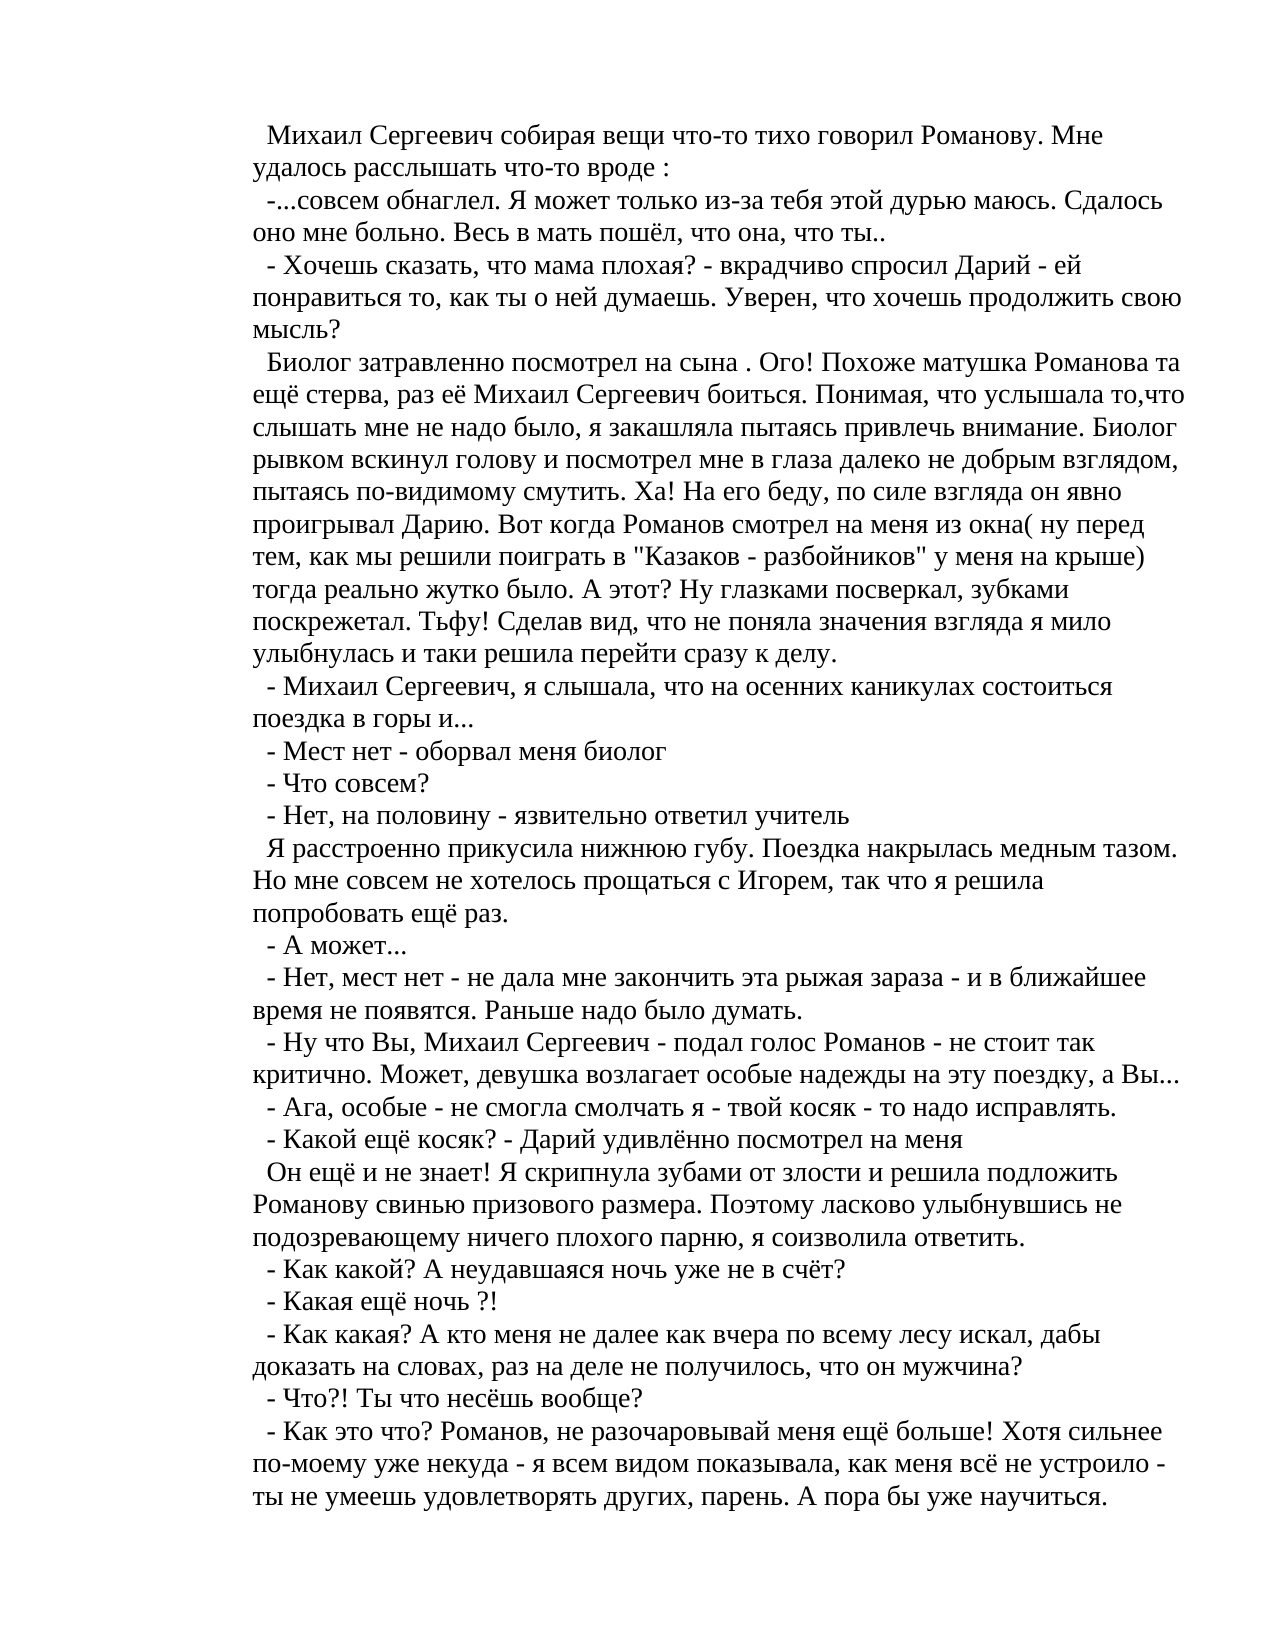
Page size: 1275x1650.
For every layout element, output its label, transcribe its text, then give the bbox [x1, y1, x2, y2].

text - Нет, на половину - язвительно ответил учитель [252, 798, 1186, 831]
text - Какой ещё косяк? - Дарий удивлённо посмотрел на меня [252, 1122, 1186, 1155]
text -...совсем обнаглел. Я может только из-за тебя этой дурью маюсь. Сдалось оно мне больно. Весь в мать пошёл, что она, что ты.. [252, 183, 1186, 248]
text - Ну что Вы, Михаил Сергеевич - подал голос Романов - не стоит так критично. Может, девушка возлагает особые надежды на эту поездку, а Вы... [252, 1025, 1186, 1090]
text - Какая ещё ночь ?! [252, 1284, 1186, 1317]
text Биолог затравленно посмотрел на сына . Ого! Похоже матушка Романова та ещё стерва, раз её Михаил Сергеевич боиться. Понимая, что услышала то,что слышать мне не надо было, я закашляла пытаясь привлечь внимание. Биолог рывком вскинул голову и посмотрел мне в глаза далеко не добрым взглядом, пытаясь по-видимому смутить. Ха! На его беду, по силе взгляда он явно проигрывал Дарию. Вот когда Романов смотрел на меня из окна( ну перед тем, как мы решили поиграть в "Казаков - разбойников" у меня на крыше) тогда реально жутко было. А этот? Ну глазками посверкал, зубками поскрежетал. Тьфу! Сделав вид, что не поняла значения взгляда я мило улыбнулась и таки решила перейти сразу к делу. [252, 345, 1186, 669]
text - Что?! Ты что несёшь вообще? [252, 1382, 1186, 1414]
text Михаил Сергеевич собирая вещи что-то тихо говорил Романову. Мне удалось расслышать что-то вроде : [252, 118, 1186, 183]
text - Как это что? Романов, не разочаровывай меня ещё больше! Хотя сильнее по-моему уже некуда - я всем видом показывала, как меня всё не устроило - ты не умеешь удовлетворять других, парень. А пора бы уже научиться. [252, 1414, 1186, 1511]
text Я расстроенно прикусила нижнюю губу. Поездка накрылась медным тазом. Но мне совсем не хотелось прощаться с Игорем, так что я решила попробовать ещё раз. [252, 831, 1186, 928]
text - Михаил Сергеевич, я слышала, что на осенних каникулах состоиться поездка в горы и... [252, 669, 1186, 734]
text - Ага, особые - не смогла смолчать я - твой косяк - то надо исправлять. [252, 1090, 1186, 1122]
text - Хочешь сказать, что мама плохая? - вкрадчиво спросил Дарий - ей понравиться то, как ты о ней думаешь. Уверен, что хочешь продолжить свою мысль? [252, 248, 1186, 345]
text - Мест нет - оборвал меня биолог [252, 734, 1186, 766]
text - Как какой? А неудавшаяся ночь уже не в счёт? [252, 1252, 1186, 1284]
text - А может... [252, 928, 1186, 960]
text - Нет, мест нет - не дала мне закончить эта рыжая зараза - и в ближайшее время не появятся. Раньше надо было думать. [252, 960, 1186, 1025]
text - Что совсем? [252, 766, 1186, 798]
text - Как какая? А кто меня не далее как вчера по всему лесу искал, дабы доказать на словах, раз на деле не получилось, что он мужчина? [252, 1317, 1186, 1382]
text Он ещё и не знает! Я скрипнула зубами от злости и решила подложить Романову свинью призового размера. Поэтому ласково улыбнувшись не подозревающему ничего плохого парню, я соизволила ответить. [252, 1155, 1186, 1252]
